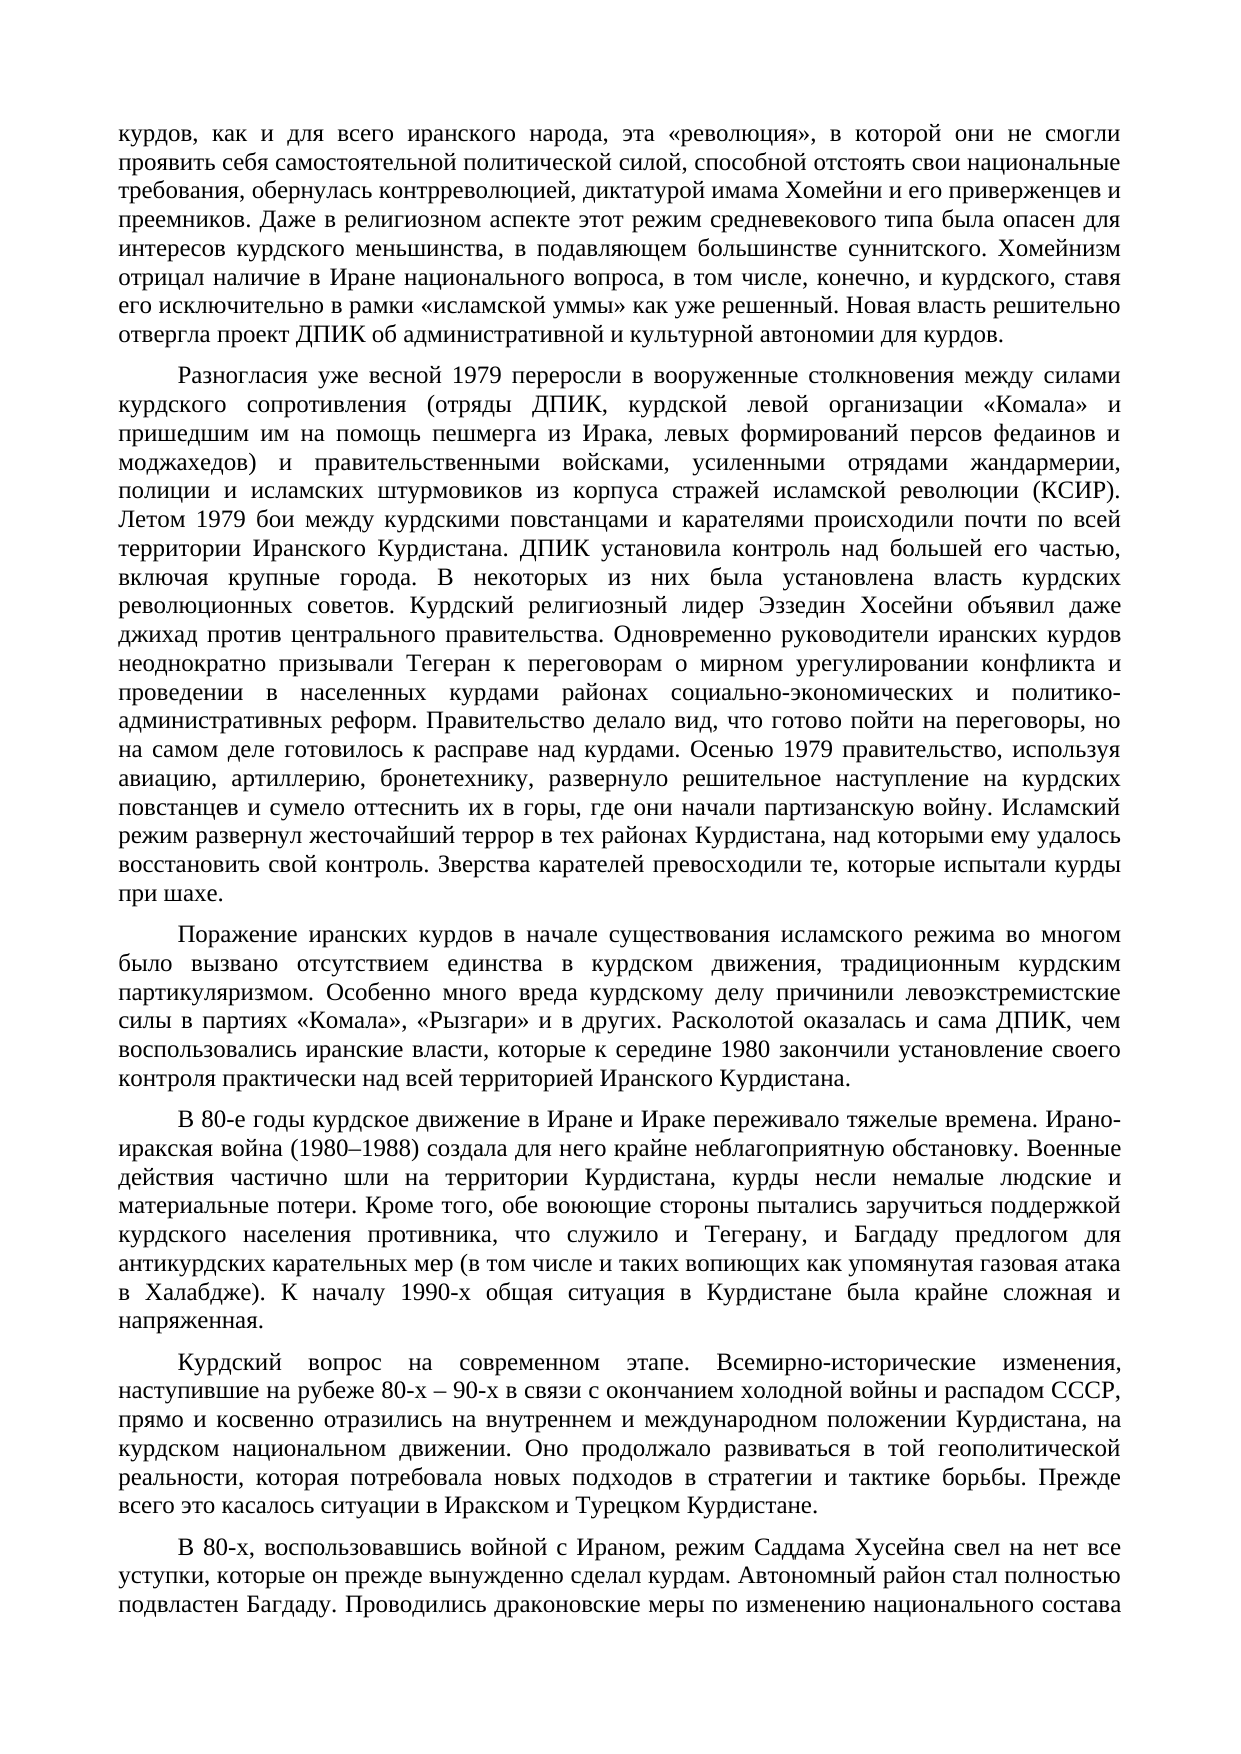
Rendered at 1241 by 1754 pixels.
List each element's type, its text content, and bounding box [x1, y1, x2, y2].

text Курдский вопрос на современном этапе. Всемирно-исторические изменения, наступившие на рубеже 80-х – 90-х в связи с окончанием холодной войны и распадом СССР, прямо и косвенно отразились на внутреннем и международном положении Курдистана, на курдском национальном движении. Оно продолжало развиваться в той геополитической реальности, которая потребовала новых подходов в стратегии и тактике борьбы. Прежде всего это касалось ситуации в Иракском и Турецком Курдистане. [118, 1347, 1122, 1519]
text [118, 1532, 1122, 1618]
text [118, 118, 1122, 348]
text Разногласия уже весной 1979 переросли в вооруженные столкновения между силами курдского сопротивления (отряды ДПИК, курдской левой организации «Комала» и пришедшим им на помощь пешмерга из Ирака, левых формирований персов федаинов и моджахедов) и правительственными войсками, усиленными отрядами жандармерии, полиции и исламских штурмовиков из корпуса стражей исламской революции (КСИР). Летом 1979 бои между курдскими повстанцами и карателями происходили почти по всей территории Иранского Курдистана. ДПИК установила контроль над большей его частью, включая крупные города. В некоторых из них была установлена власть курдских революционных советов. Курдский религиозный лидер Эззедин Хосейни объявил даже джихад против центрального правительства. Одновременно руководители иранских курдов неоднократно призывали Тегеран к переговорам о мирном урегулировании конфликта и проведении в населенных курдами районах социально-экономических и политико-административных реформ. Правительство делало вид, что готово пойти на переговоры, но на самом деле готовилось к расправе над курдами. Осенью 1979 правительство, используя авиацию, артиллерию, бронетехнику, развернуло решительное наступление на курдских повстанцев и сумело оттеснить их в горы, где они начали партизанскую войну. Исламский режим развернул жесточайший террор в тех районах Курдистана, над которыми ему удалось восстановить свой контроль. Зверства карателей превосходили те, которые испытали курды при шахе. [118, 361, 1122, 907]
text В 80-е годы курдское движение в Иране и Ираке переживало тяжелые времена. Ирано-иракская война (1980–1988) создала для него крайне неблагоприятную обстановку. Военные действия частично шли на территории Курдистана, курды несли немалые людские и материальные потери. Кроме того, обе воюющие стороны пытались заручиться поддержкой курдского населения противника, что служило и Тегерану, и Багдаду предлогом для антикурдских карательных мер (в том числе и таких вопиющих как упомянутая газовая атака в Халабдже). К началу 1990-х общая ситуация в Курдистане была крайне сложная и напряженная. [118, 1104, 1122, 1334]
text Поражение иранских курдов в начале существования исламского режима во многом было вызвано отсутствием единства в курдском движения, традиционным курдским партикуляризмом. Особенно много вреда курдскому делу причинили левоэкстремистские силы в партиях «Комала», «Рызгари» и в других. Расколотой оказалась и сама ДПИК, чем воспользовались иранские власти, которые к середине 1980 закончили установление своего контроля практически над всей территорией Иранского Курдистана. [118, 919, 1122, 1092]
